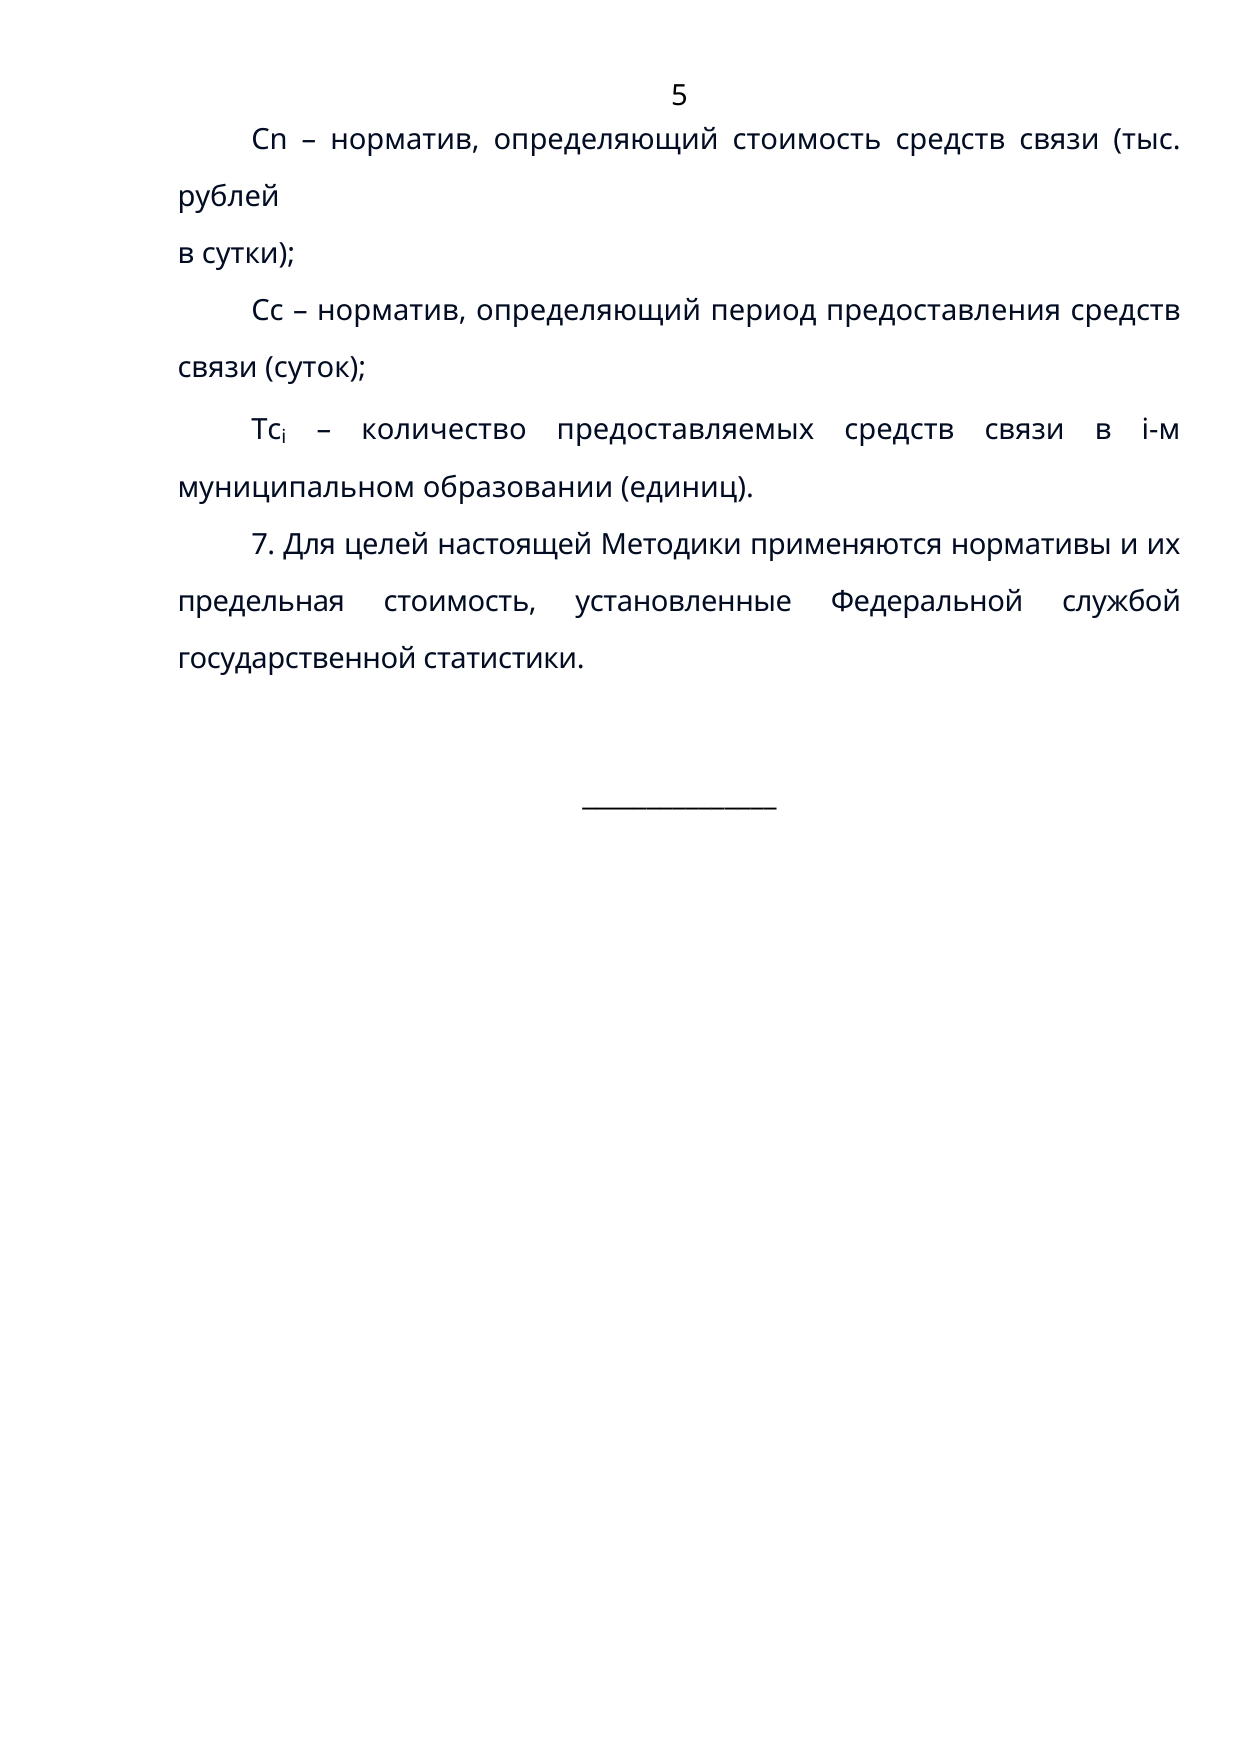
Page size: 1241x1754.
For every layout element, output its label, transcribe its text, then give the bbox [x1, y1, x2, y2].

text Сс – норматив, определяющий период предоставления средств связи (суток); [177, 289, 1181, 386]
text 7. Для целей настоящей Методики применяются нормативы и их предельная стоимость, установленные Федеральной службой государственной статистики. [177, 523, 1181, 677]
text Тсi – количество предоставляемых средств связи в i-м муниципальном образовании (единиц). [177, 403, 1181, 506]
text Сn – норматив, определяющий стоимость средств связи (тыс. рублей в сутки); [177, 118, 1181, 272]
text _______________ [177, 774, 1181, 814]
